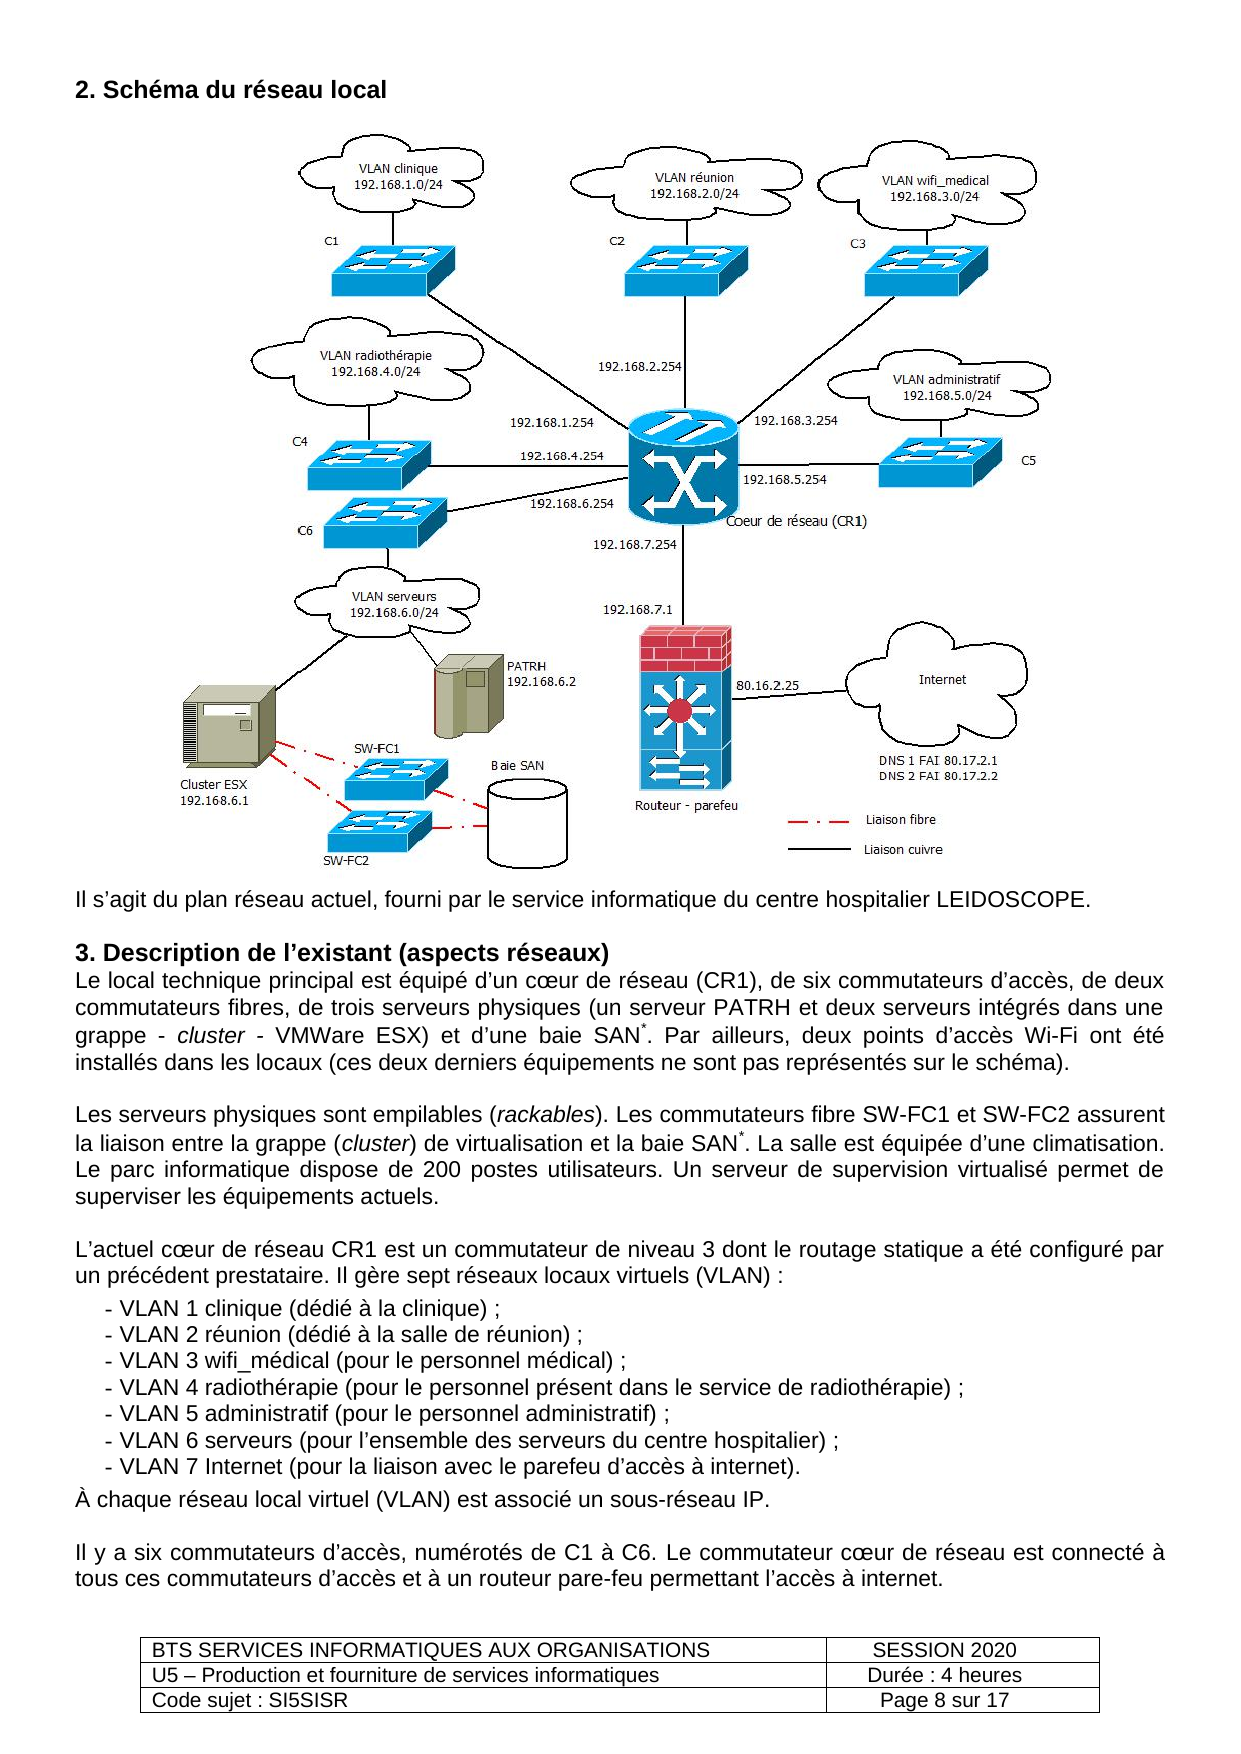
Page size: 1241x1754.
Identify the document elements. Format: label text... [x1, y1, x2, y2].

list VLAN 6 serveurs (pour l’ensemble des serveurs du centre hospitalier) ; [104, 1427, 1165, 1453]
text À chaque réseau local virtuel (VLAN) est associé un sous-réseau IP. [75, 1486, 1165, 1512]
text Il y a six commutateurs d’accès, numérotés de C1 à C6. Le commutateur cœur de réseau est connecté à tous ces commutateurs d’accès et à un routeur pare-feu permettant l’accès à internet. [75, 1539, 1165, 1591]
text Le local technique principal est équipé d’un cœur de réseau (CR1), de six commutateurs d’accès, de deux commutateurs fibres, de trois serveurs physiques (un serveur PATRH et deux serveurs intégrés dans une grappe - cluster - VMWare ESX) et d’une baie SAN*. Par ailleurs, deux points d’accès Wi-Fi ont été installés dans les locaux (ces deux derniers équipements ne sont pas représentés sur le schéma). [75, 967, 1165, 1075]
picture [180, 132, 1060, 886]
text Il s’agit du plan réseau actuel, fourni par le service informatique du centre hospitalier LEIDOSCOPE. [75, 886, 1165, 912]
list VLAN 1 clinique (dédié à la clinique) ; [104, 1294, 1165, 1321]
list VLAN 7 Internet (pour la liaison avec le parefeu d’accès à internet). [104, 1453, 1165, 1480]
list VLAN 5 administratif (pour le personnel administratif) ; [104, 1400, 1165, 1427]
text Les serveurs physiques sont empilables (rackables). Les commutateurs fibre SW-FC1 et SW-FC2 assurent la liaison entre la grappe (cluster) de virtualisation et la baie SAN*. La salle est équipée d’une climatisation. Le parc informatique dispose de 200 postes utilisateurs. Un serveur de supervision virtualisé permet de superviser les équipements actuels. [75, 1101, 1165, 1209]
text 2. Schéma du réseau local [75, 75, 1165, 104]
list VLAN 2 réunion (dédié à la salle de réunion) ; [104, 1321, 1165, 1347]
list VLAN 3 wifi_médical (pour le personnel médical) ; [104, 1347, 1165, 1374]
text L’actuel cœur de réseau CR1 est un commutateur de niveau 3 dont le routage statique a été configuré par un précédent prestataire. Il gère sept réseaux locaux virtuels (VLAN) : [75, 1236, 1165, 1288]
text 3. Description de l’existant (aspects réseaux) [75, 938, 1165, 967]
list VLAN 4 radiothérapie (pour le personnel présent dans le service de radiothérapie) ; [104, 1374, 1165, 1400]
